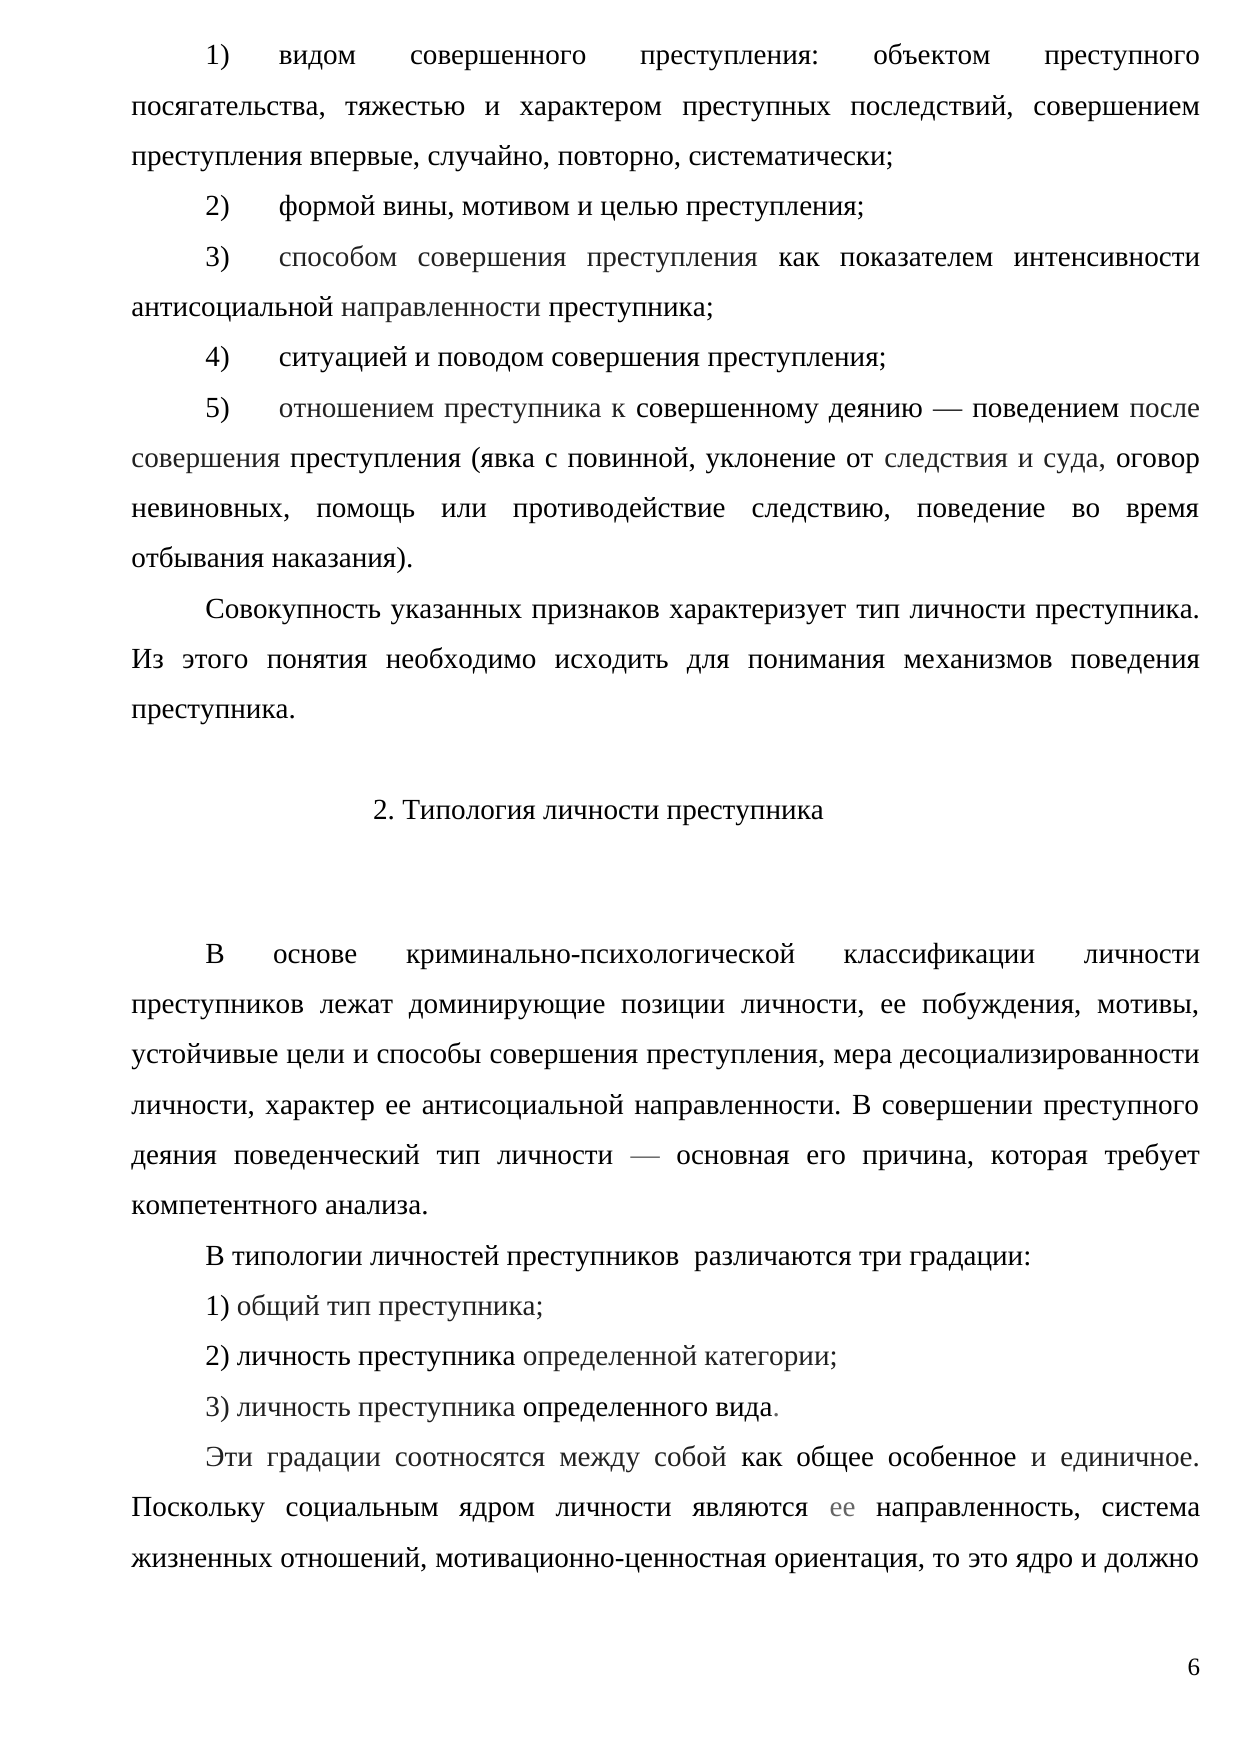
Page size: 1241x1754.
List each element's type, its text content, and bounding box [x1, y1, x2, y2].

text 1) общий тип преступника; [131, 1288, 1200, 1322]
text 3) личность преступника определенного вида. [131, 1389, 1200, 1422]
list 2) формой вины, мотивом и целью преступления; [131, 188, 1200, 222]
list 1) видом совершенного преступления: объектом преступного посягательства, тяжестью и характером преступных последствий, совершением преступления впервые, случайно, повторно, систематически; [131, 37, 1200, 172]
list 5) отношением преступника к совершенному деянию — поведением после совершения преступления (явка с повинной, уклонение от следствия и суда, оговор невиновных, помощь или противодействие следствию, поведение во время отбывания наказания). [131, 390, 1200, 574]
text 2) личность преступника определенной категории; [131, 1338, 1200, 1372]
text В типологии личностей преступников различаются три градации: [131, 1238, 1200, 1271]
list 4) ситуацией и поводом совершения преступления; [131, 339, 1200, 373]
list 3) способом совершения преступления как показателем интенсивности антисоциальной направленности преступника; [131, 239, 1200, 323]
text 2. Типология личности преступника [131, 792, 1200, 826]
text В основе криминально-психологической классификации личности преступников лежат доминирующие позиции личности, ее побуждения, мотивы, устойчивые цели и способы совершения преступления, мера десоциализированности личности, характер ее антисоциальной направленности. В совершении преступного деяния поведенческий тип личности — основная его причина, которая требует компетентного анализа. [131, 936, 1200, 1221]
text Совокупность указанных признаков характеризует тип личности преступника. Из этого понятия необходимо исходить для понимания механизмов поведения преступника. [131, 591, 1200, 725]
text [131, 1439, 1200, 1573]
